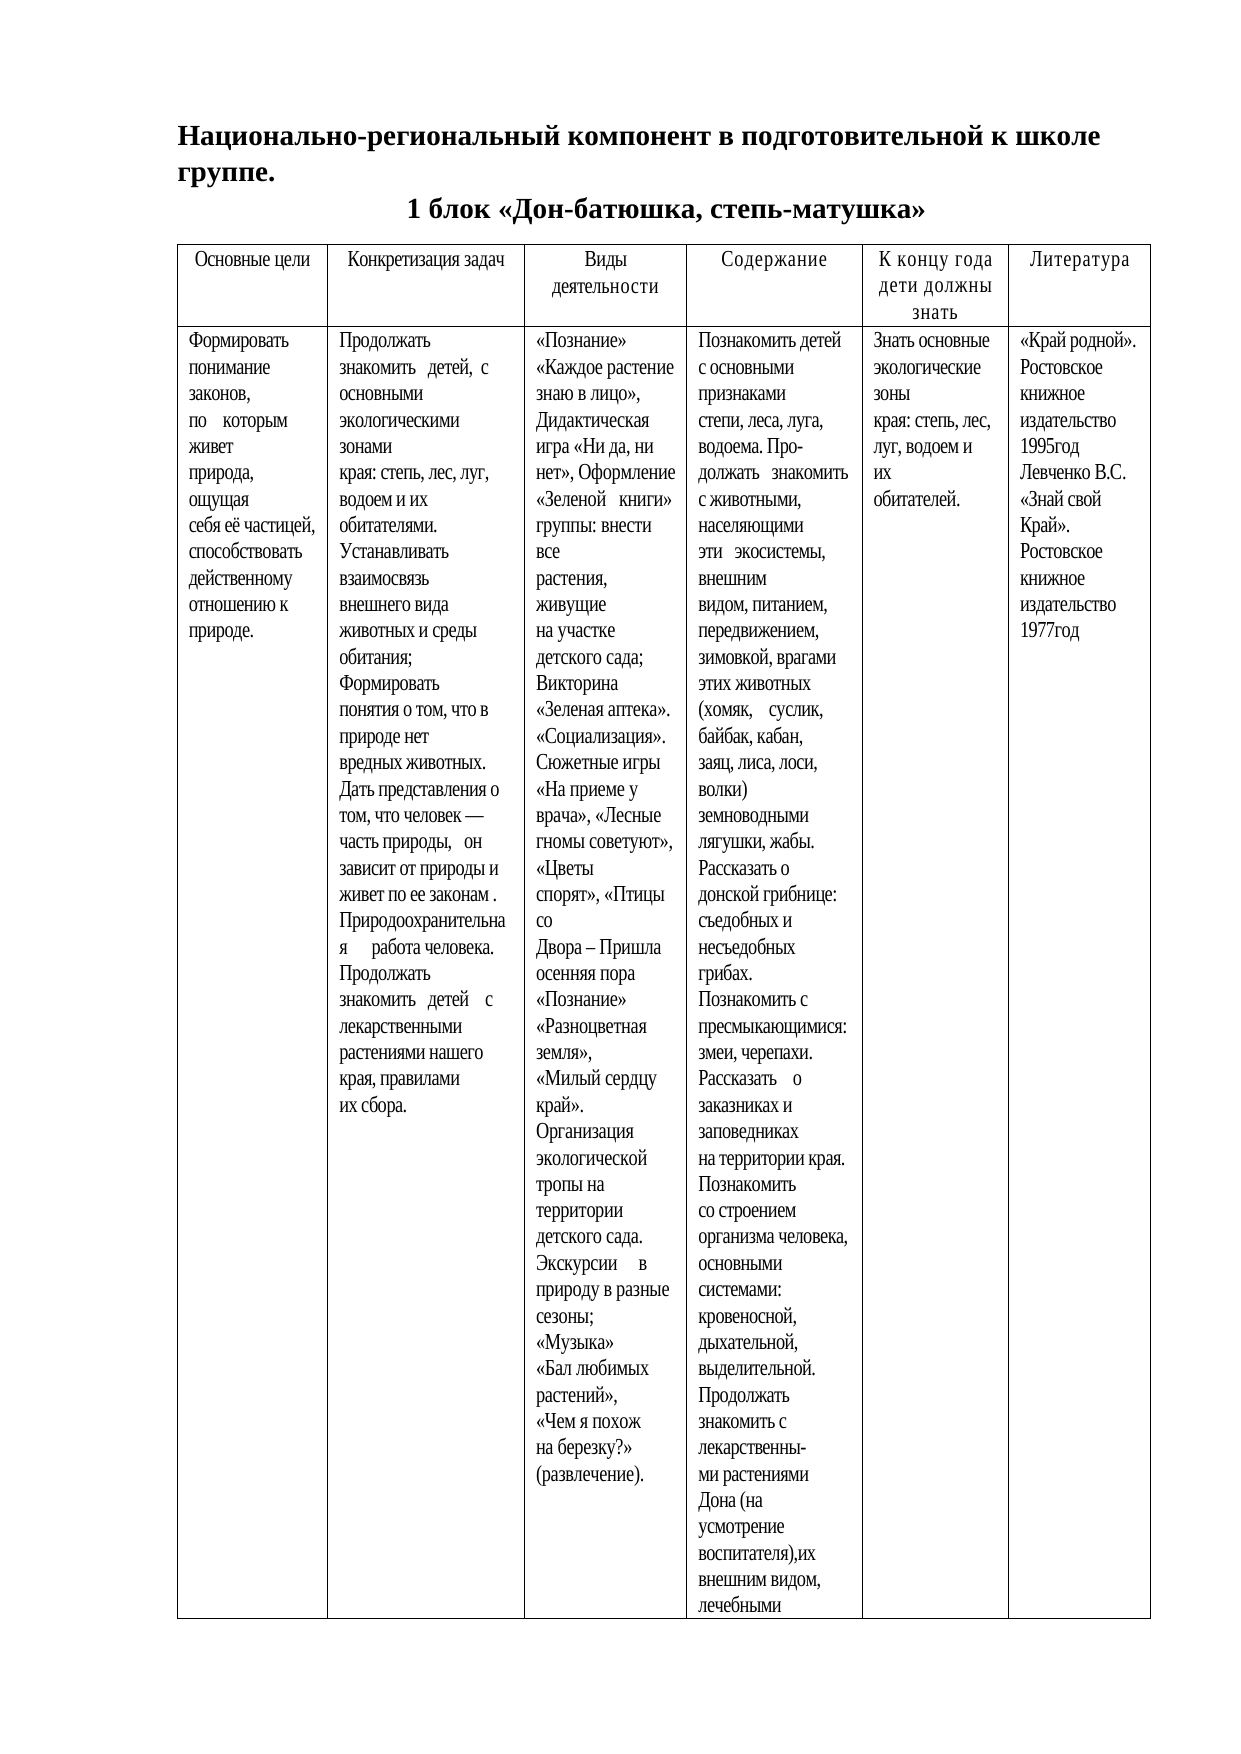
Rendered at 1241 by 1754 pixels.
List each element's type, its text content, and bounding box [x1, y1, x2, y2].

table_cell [178, 327, 327, 1618]
table_header Содержание [687, 245, 862, 326]
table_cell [1009, 327, 1150, 1618]
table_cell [863, 327, 1008, 1618]
table_header Конкретизация задач [328, 245, 524, 326]
table_header Основные цели [178, 245, 327, 326]
table_header Виды деятельности [525, 245, 686, 326]
text Национально-региональный компонент в подготовительной к школе группе. [177, 118, 1152, 188]
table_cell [525, 327, 686, 1618]
table_header К концу года дети должны знать [863, 245, 1008, 326]
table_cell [328, 327, 524, 1618]
text 1 блок «Дон-батюшка, степь-матушка» [181, 191, 1152, 224]
table_header Литература [1009, 245, 1150, 326]
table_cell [687, 327, 862, 1618]
